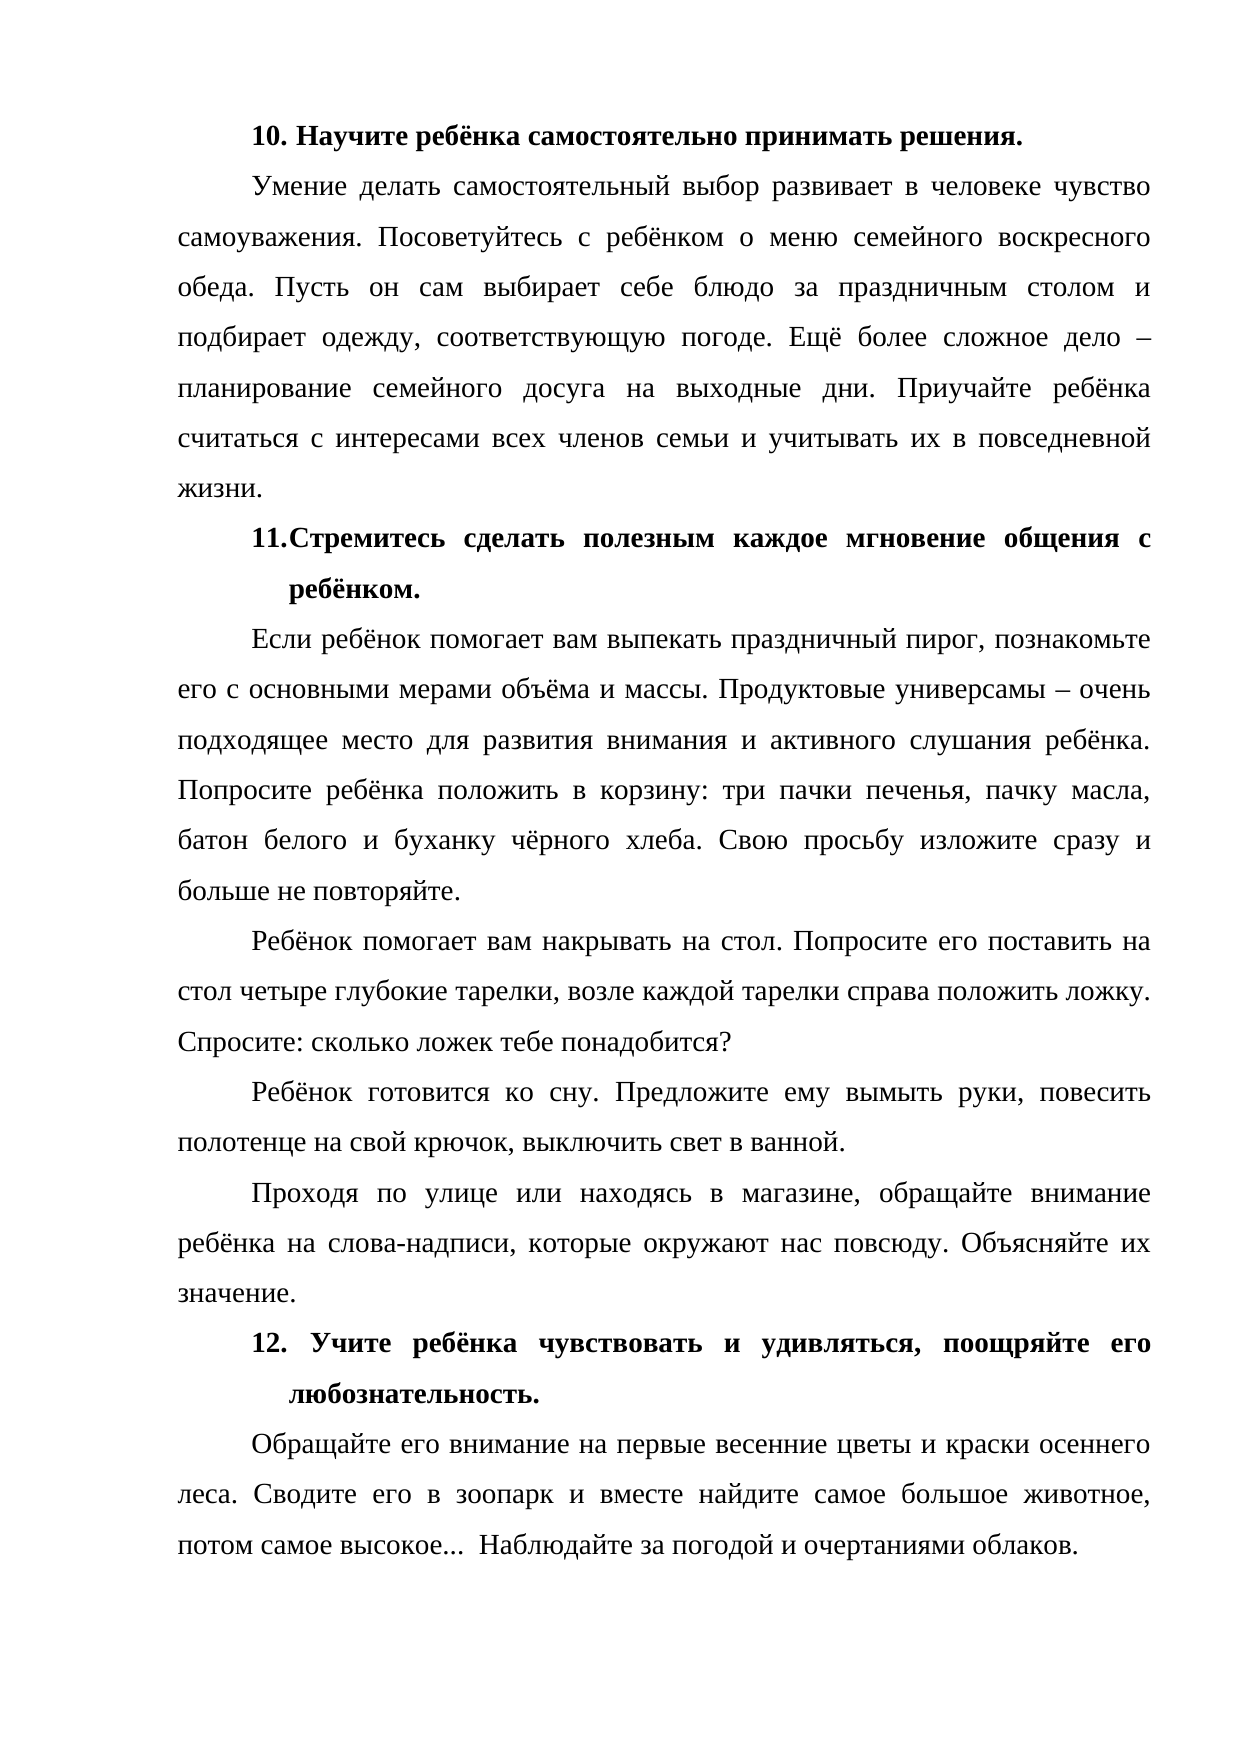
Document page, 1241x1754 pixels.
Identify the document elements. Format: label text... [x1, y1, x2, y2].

text Ребёнок готовится ко сну. Предложите ему вымыть руки, повесить полотенце на свой крючок, выключить свет в ванной. [177, 1074, 1152, 1158]
list Стремитесь сделать полезным каждое мгновение общения с ребёнком. [251, 521, 1152, 604]
list Учите ребёнка чувствовать и удивляться, поощряйте его любознательность. [251, 1326, 1152, 1409]
list Научите ребёнка самостоятельно принимать решения. [251, 118, 1152, 152]
text Проходя по улице или находясь в магазине, обращайте внимание ребёнка на слова-надписи, которые окружают нас повсюду. Объясняйте их значение. [177, 1175, 1152, 1309]
text Обращайте его внимание на первые весенние цветы и краски осеннего леса. Сводите его в зоопарк и вместе найдите самое большое животное, потом самое высокое... Наблюдайте за погодой и очертаниями облаков. [177, 1426, 1152, 1560]
text Умение делать самостоятельный выбор развивает в человеке чувство самоуважения. Посоветуйтесь с ребёнком о меню семейного воскресного обеда. Пусть он сам выбирает себе блюдо за праздничным столом и подбирает одежду, соответствующую погоде. Ещё более сложное дело – планирование семейного досуга на выходные дни. Приучайте ребёнка считаться с интересами всех членов семьи и учитывать их в повседневной жизни. [177, 168, 1152, 504]
text Если ребёнок помогает вам выпекать праздничный пирог, познакомьте его с основными мерами объёма и массы. Продуктовые универсамы – очень подходящее место для развития внимания и активного слушания ребёнка. Попросите ребёнка положить в корзину: три пачки печенья, пачку масла, батон белого и буханку чёрного хлеба. Свою просьбу изложите сразу и больше не повторяйте. [177, 621, 1152, 906]
text Ребёнок помогает вам накрывать на стол. Попросите его поставить на стол четыре глубокие тарелки, возле каждой тарелки справа положить ложку. Спросите: сколько ложек тебе понадобится? [177, 923, 1152, 1057]
